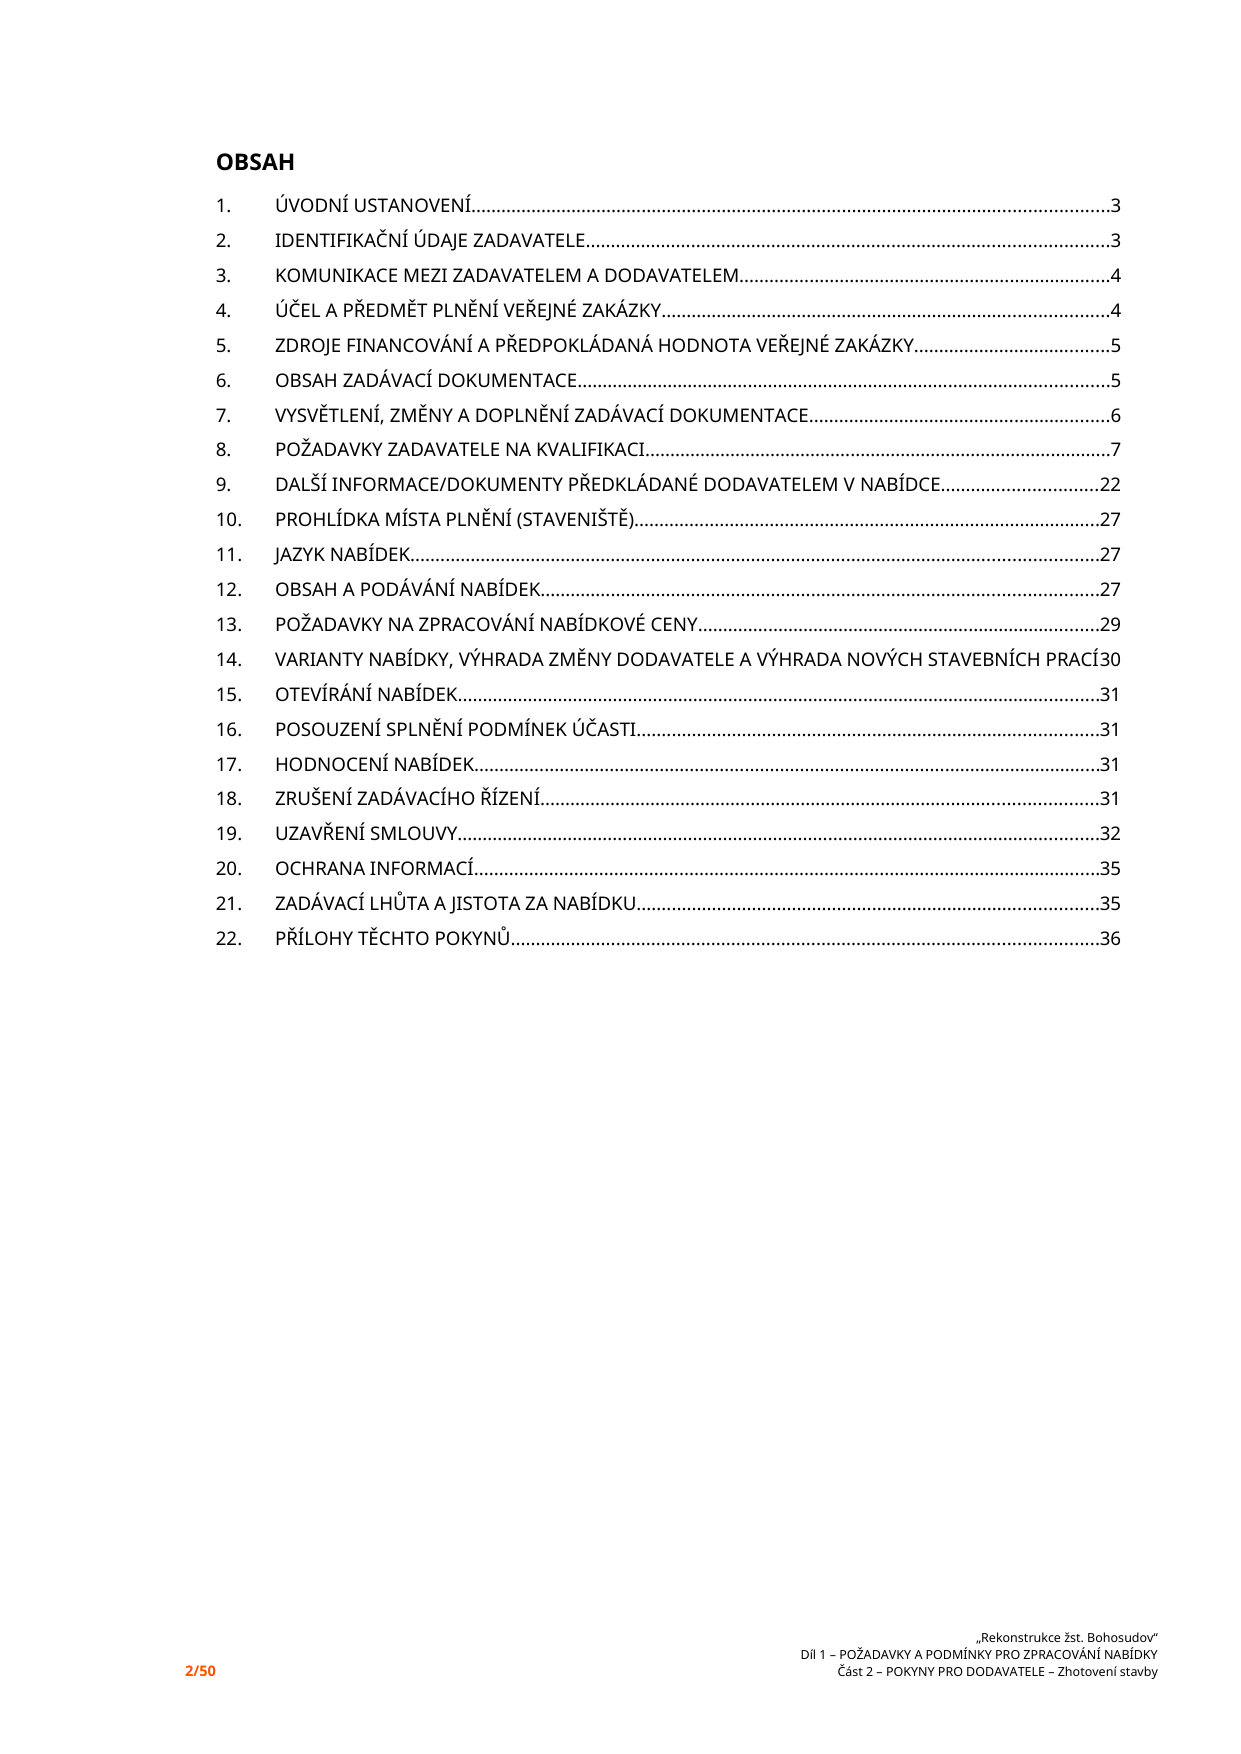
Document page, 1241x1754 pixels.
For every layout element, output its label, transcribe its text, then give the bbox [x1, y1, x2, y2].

text 4. ÚČEL a PŘEDMĚT PLNĚNÍ VEŘEJNÉ ZAKÁZKY 4 [216, 297, 1122, 323]
text 14. VARIANTY NABÍDKY, VÝHRADA ZMĚNY DODAVATELE a VÝHRADA NOVÝCH STAVEBNÍCH PRACÍ 30 [216, 646, 1122, 672]
text 17. HODNOCENÍ NABÍDEK 31 [216, 751, 1122, 776]
text 3. KOMUNIKACE MEZI ZADAVATELEM a DODAVATELEM 4 [216, 262, 1122, 288]
text 8. POŽADAVKY ZADAVATELE NA KVALIFIKACI 7 [216, 437, 1122, 462]
text 21. ZADÁVACÍ LHŮTA A JISTOTA ZA NABÍDKU 35 [216, 890, 1122, 916]
text 5. ZDROJE FINANCOVÁNÍ a PŘEDPOKLÁDANÁ HODNOTA VEŘEJNÉ ZAKÁZKY 5 [216, 332, 1122, 358]
text 20. OCHRANA INFORMACÍ 35 [216, 856, 1122, 881]
text 10. PROHLÍDKA MÍSTA PLNĚNÍ (STAVENIŠTĚ) 27 [216, 507, 1122, 532]
text Obsah [216, 146, 1122, 177]
text 12. OBSAH a PODÁVÁNÍ NABÍDEK 27 [216, 576, 1122, 602]
text 6. OBSAH ZADÁVACÍ DOKUMENTACE 5 [216, 367, 1122, 392]
text 16. POSOUZENÍ SPLNĚNÍ PODMÍNEK ÚČASTI 31 [216, 716, 1122, 741]
text 2. IDENTIFIKAČNÍ ÚDAJE ZADAVATELE 3 [216, 227, 1122, 253]
text 13. POŽADAVKY NA ZPRACOVÁNÍ NABÍDKOVÉ CENY 29 [216, 611, 1122, 637]
text 15. OTEVÍRÁNÍ NABÍDEK 31 [216, 681, 1122, 707]
text 1. ÚVODNÍ USTANOVENÍ 3 [216, 192, 1122, 218]
text 11. JAZYK NABÍDEK 27 [216, 541, 1122, 567]
text 9. DALŠÍ INFORMACE/DOKUMENTY PŘEDKLÁDANÉ DODAVATELEM v NABÍDCE 22 [216, 472, 1122, 497]
text 22. PŘÍLOHY TĚCHTO POKYNŮ 36 [216, 925, 1122, 951]
text 18. ZRUŠENÍ ZADÁVACÍHO ŘÍZENÍ 31 [216, 786, 1122, 811]
text 19. UZAVŘENÍ SMLOUVY 32 [216, 821, 1122, 846]
text 7. VYSVĚTLENÍ, ZMĚNY a DOPLNĚNÍ ZADÁVACÍ DOKUMENTACE 6 [216, 402, 1122, 427]
